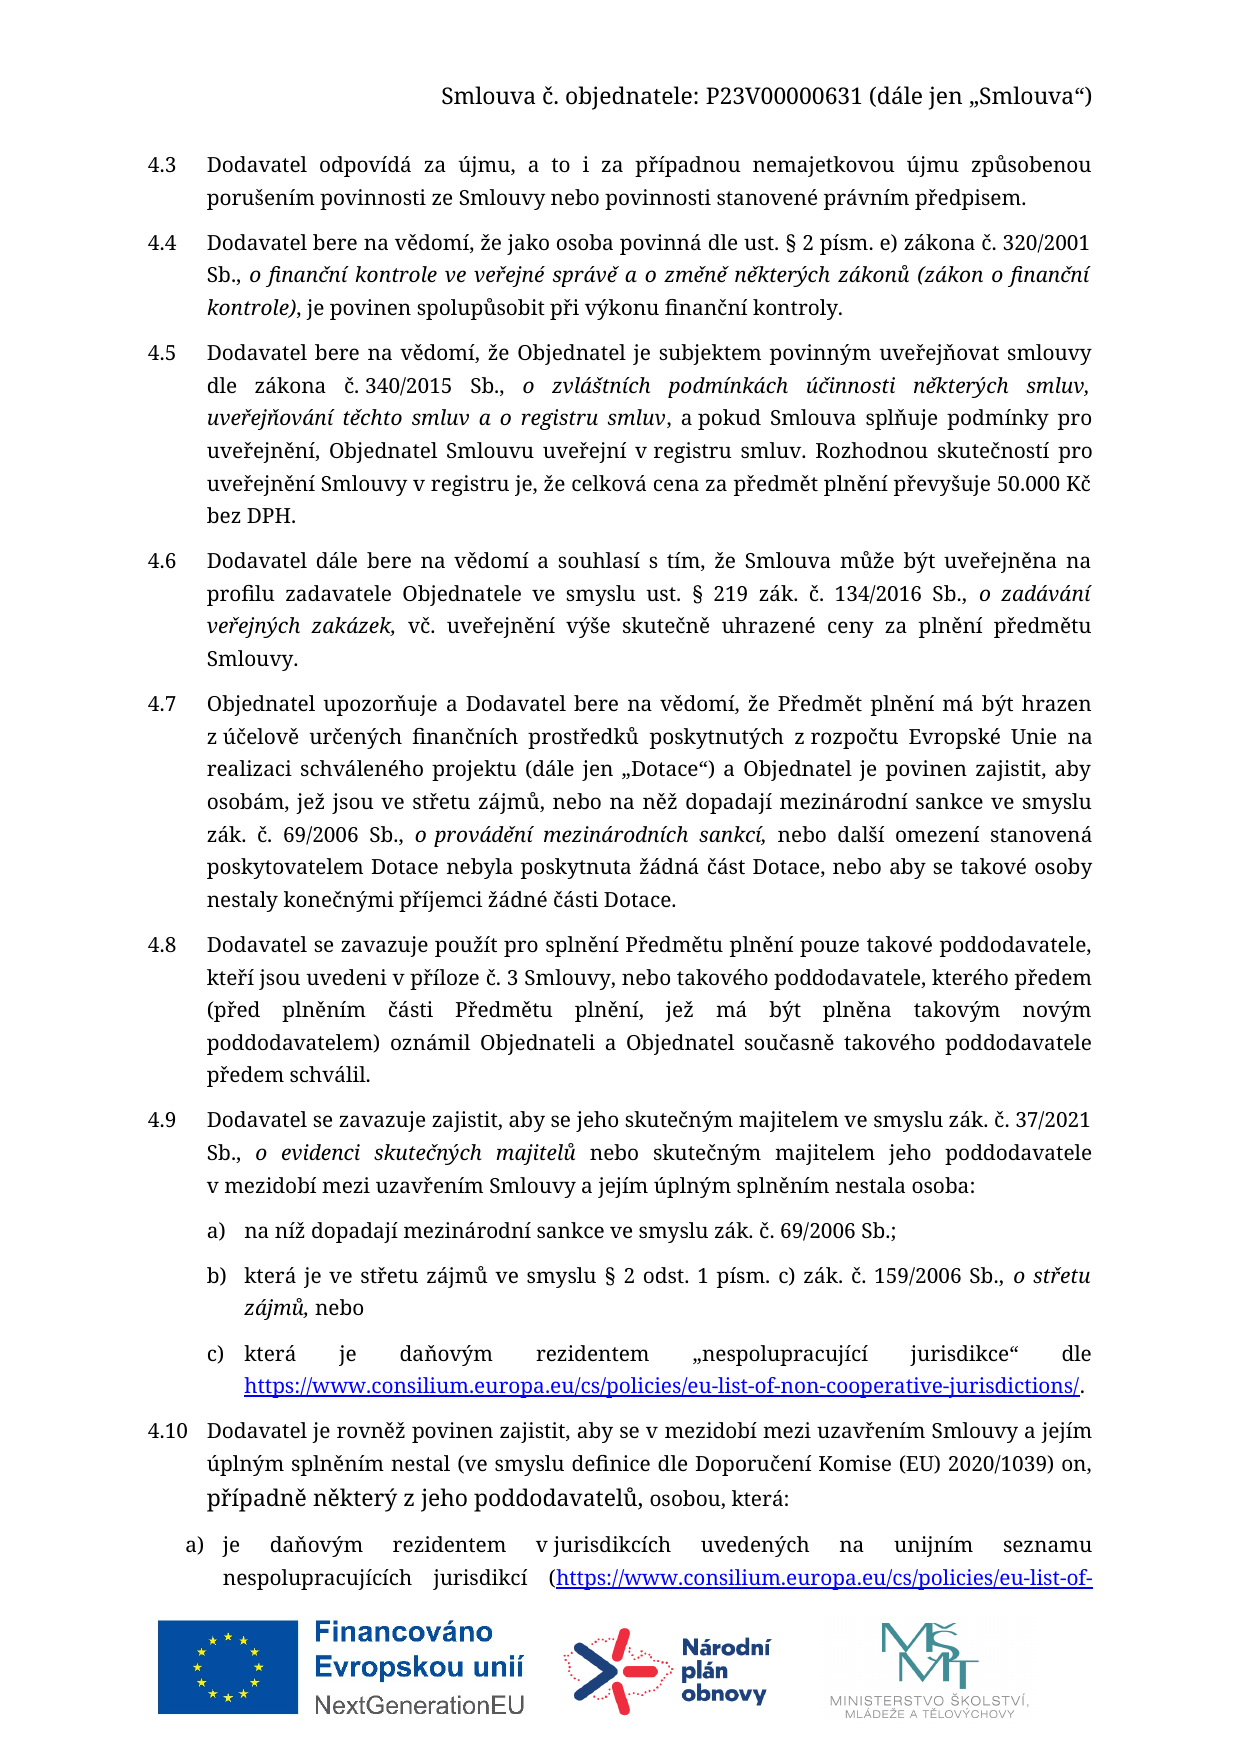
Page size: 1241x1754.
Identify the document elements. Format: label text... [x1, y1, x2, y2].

list Objednatel upozorňuje a Dodavatel bere na vědomí, že Předmět plnění má být hrazen z účelově určených finančních prostředků poskytnutých z rozpočtu Evropské Unie na realizaci schváleného projektu (dále jen „Dotace“) a Objednatel je povinen zajistit, aby osobám, jež jsou ve střetu zájmů, nebo na něž dopadají mezinárodní sankce ve smyslu zák. č. 69/2006 Sb., o provádění mezinárodních sankcí, nebo další omezení stanovená poskytovatelem Dotace nebyla poskytnuta žádná část Dotace, nebo aby se takové osoby nestaly konečnými příjemci žádné části Dotace. [148, 689, 1093, 913]
list Dodavatel bere na vědomí, že Objednatel je subjektem povinným uveřejňovat smlouvy dle zákona č. 340/2015 Sb., o zvláštních podmínkách účinnosti některých smluv, uveřejňování těchto smluv a o registru smluv, a pokud Smlouva splňuje podmínky pro uveřejnění, Objednatel Smlouvu uveřejní v registru smluv. Rozhodnou skutečností pro uveřejnění Smlouvy v registru je, že celková cena za předmět plnění převyšuje 50.000 Kč bez DPH. [148, 338, 1093, 530]
picture [147, 1605, 789, 1726]
list Dodavatel je rovněž povinen zajistit, aby se v mezidobí mezi uzavřením Smlouvy a jejím úplným splněním nestal (ve smyslu definice dle Doporučení Komise (EU) 2020/1039) on, případně některý z jeho poddodavatelů, osobou, která: [148, 1416, 1093, 1513]
list Dodavatel se zavazuje zajistit, aby se jeho skutečným majitelem ve smyslu zák. č. 37/2021 Sb., o evidenci skutečných majitelů nebo skutečným majitelem jeho poddodavatele v mezidobí mezi uzavřením Smlouvy a jejím úplným splněním nestala osoba: [148, 1106, 1093, 1199]
picture [820, 1616, 1039, 1726]
list která je daňovým rezidentem „nespolupracující jurisdikce“ dle https://www.consilium.europa.eu/cs/policies/eu-list-of-non-cooperative-jurisdictions/. [207, 1339, 1093, 1400]
list Dodavatel bere na vědomí, že jako osoba povinná dle ust. § 2 písm. e) zákona č. 320/2001 Sb., o finanční kontrole ve veřejné správě a o změně některých zákonů (zákon o finanční kontrole), je povinen spolupůsobit při výkonu finanční kontroly. [148, 228, 1093, 322]
list Dodavatel se zavazuje použít pro splnění Předmětu plnění pouze takové poddodavatele, kteří jsou uvedeni v příloze č. 3 Smlouvy, nebo takového poddodavatele, kterého předem (před plněním části Předmětu plnění, jež má být plněna takovým novým poddodavatelem) oznámil Objednateli a Objednatel současně takového poddodavatele předem schválil. [148, 930, 1093, 1089]
list na níž dopadají mezinárodní sankce ve smyslu zák. č. 69/2006 Sb.; [207, 1216, 1093, 1244]
list Dodavatel odpovídá za újmu, a to i za případnou nemajetkovou újmu způsobenou porušením povinnosti ze Smlouvy nebo povinnosti stanovené právním předpisem. [148, 150, 1093, 211]
list která je ve střetu zájmů ve smyslu § 2 odst. 1 písm. c) zák. č. 159/2006 Sb., o střetu zájmů, nebo [207, 1261, 1093, 1322]
list Dodavatel dále bere na vědomí a souhlasí s tím, že Smlouva může být uveřejněna na profilu zadavatele Objednatele ve smyslu ust. § 219 zák. č. 134/2016 Sb., o zadávání veřejných zakázek, vč. uveřejnění výše skutečně uhrazené ceny za plnění předmětu Smlouvy. [148, 546, 1093, 673]
